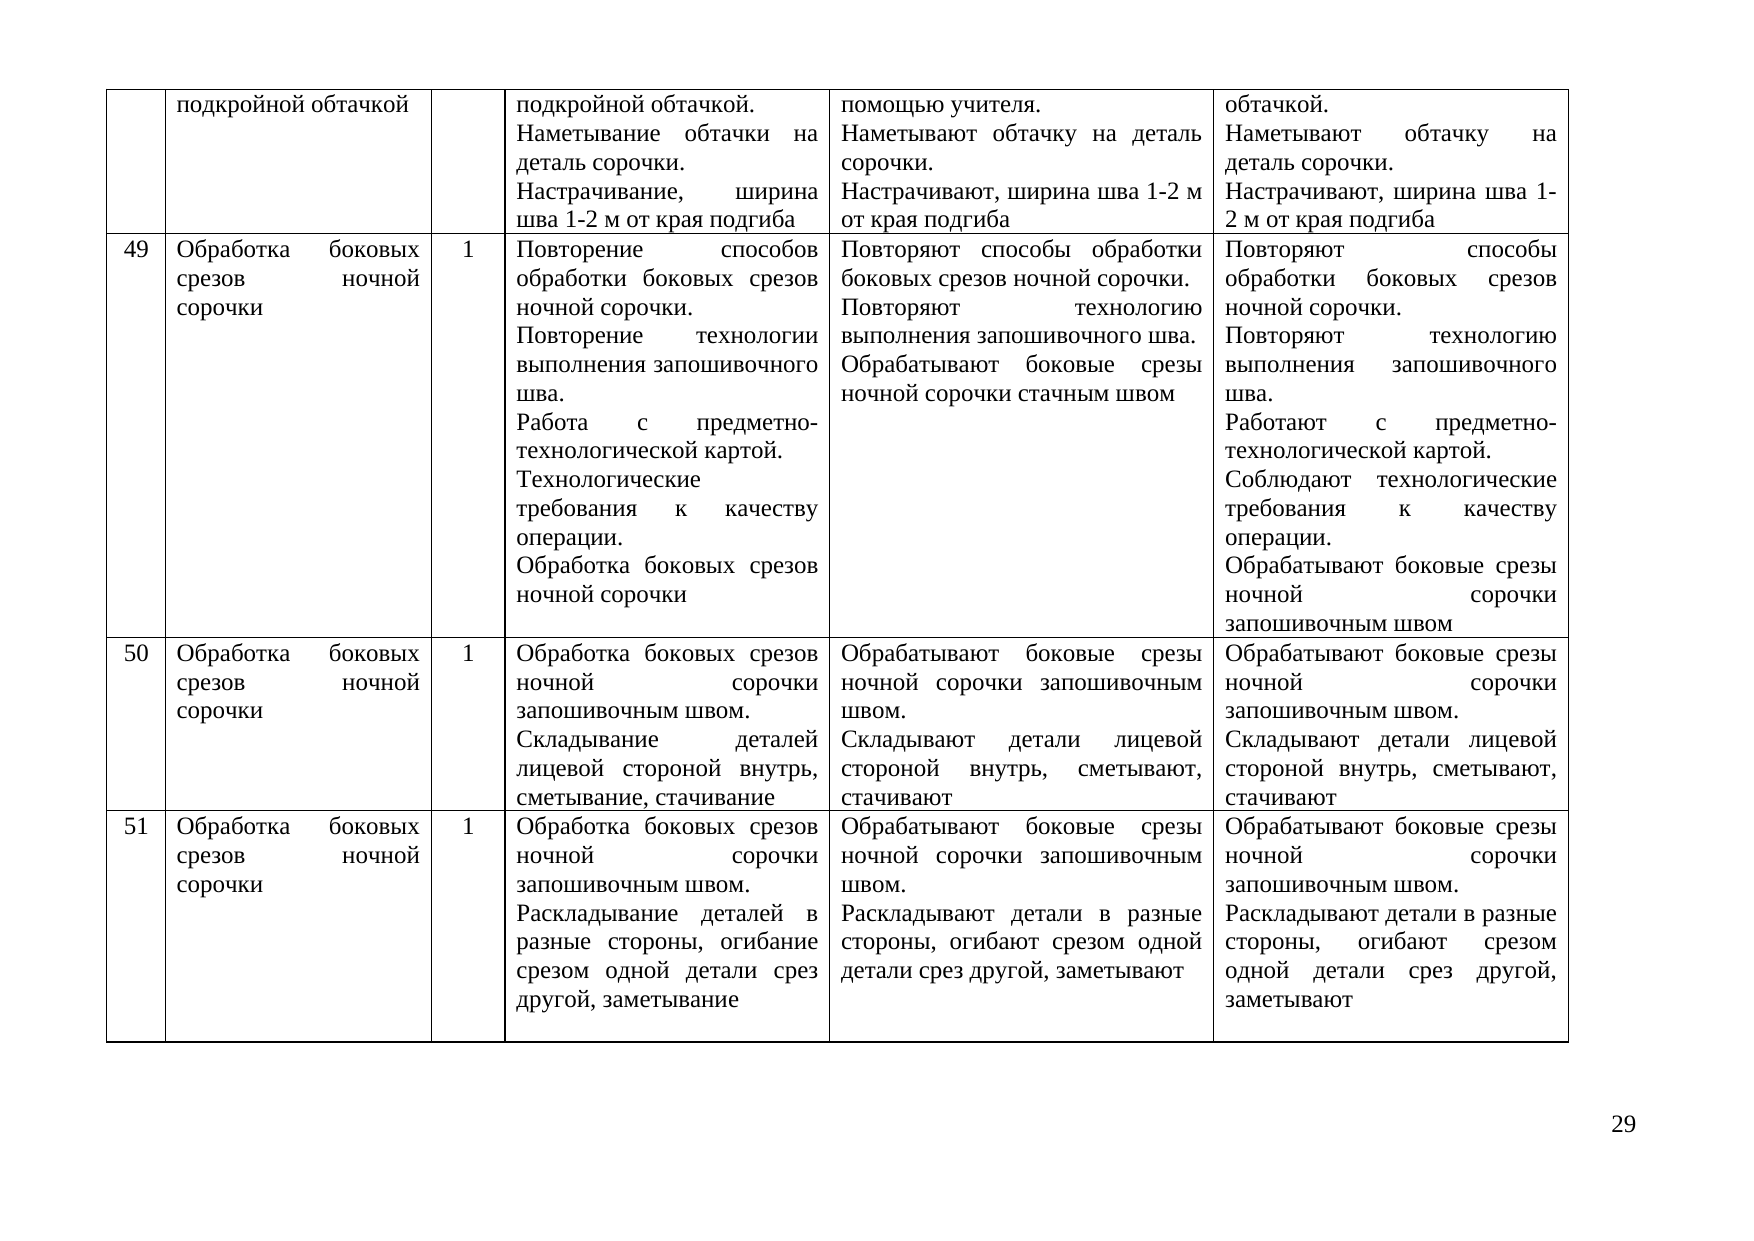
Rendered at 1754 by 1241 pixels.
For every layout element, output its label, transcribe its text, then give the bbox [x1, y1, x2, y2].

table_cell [1214, 90, 1568, 233]
table_cell Обрабатывают боковые срезы ночной сорочки запошивочным швом. Складывают детали лицевой стороной внутрь, сметывают, стачивают [1214, 638, 1568, 810]
table_cell 51 [107, 811, 165, 1041]
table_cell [830, 90, 1213, 233]
table_cell 1 [432, 811, 504, 1041]
table_cell Обработка боковых срезов ночной сорочки запошивочным швом. Раскладывание деталей в разные стороны, огибание срезом одной детали срез другой, заметывание [506, 811, 829, 1041]
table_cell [506, 90, 829, 233]
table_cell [166, 90, 431, 233]
table_cell Обрабатывают боковые срезы ночной сорочки запошивочным швом. Раскладывают детали в разные стороны, огибают срезом одной детали срез другой, заметывают [830, 811, 1213, 1041]
table_cell 49 [107, 234, 165, 637]
table_cell 50 [107, 638, 165, 810]
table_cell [166, 811, 431, 1041]
table_cell Обрабатывают боковые срезы ночной сорочки запошивочным швом. Складывают детали лицевой стороной внутрь, сметывают, стачивают [830, 638, 1213, 810]
table_cell 48 [107, 90, 165, 233]
table_cell 1 [432, 638, 504, 810]
table_cell Повторяют способы обработки боковых срезов ночной сорочки. Повторяют технологию выполнения запошивочного шва. Обрабатывают боковые срезы ночной сорочки стачным швом [830, 234, 1213, 637]
table_cell Обработка боковых срезов ночной сорочки [166, 638, 431, 810]
table_cell Повторяют способы обработки боковых срезов ночной сорочки. Повторяют технологию выполнения запошивочного шва. Работают с предметно-технологической картой. Соблюдают технологические требования к качеству операции. Обрабатывают боковые срезы ночной сорочки запошивочным швом [1214, 234, 1568, 637]
table_cell 1 [432, 90, 504, 233]
table_cell Обработка боковых срезов ночной сорочки [166, 234, 431, 637]
table_cell 1 [432, 234, 504, 637]
table_cell Повторение способов обработки боковых срезов ночной сорочки. Повторение технологии выполнения запошивочного шва. Работа с предметно-технологической картой. Технологические требования к качеству операции. Обработка боковых срезов ночной сорочки [506, 234, 829, 637]
table_cell Обрабатывают боковые срезы ночной сорочки запошивочным швом. Раскладывают детали в разные стороны, огибают срезом одной детали срез другой, заметывают [1214, 811, 1568, 1041]
table_cell Обработка боковых срезов ночной сорочки запошивочным швом. Складывание деталей лицевой стороной внутрь, сметывание, стачивание [506, 638, 829, 810]
